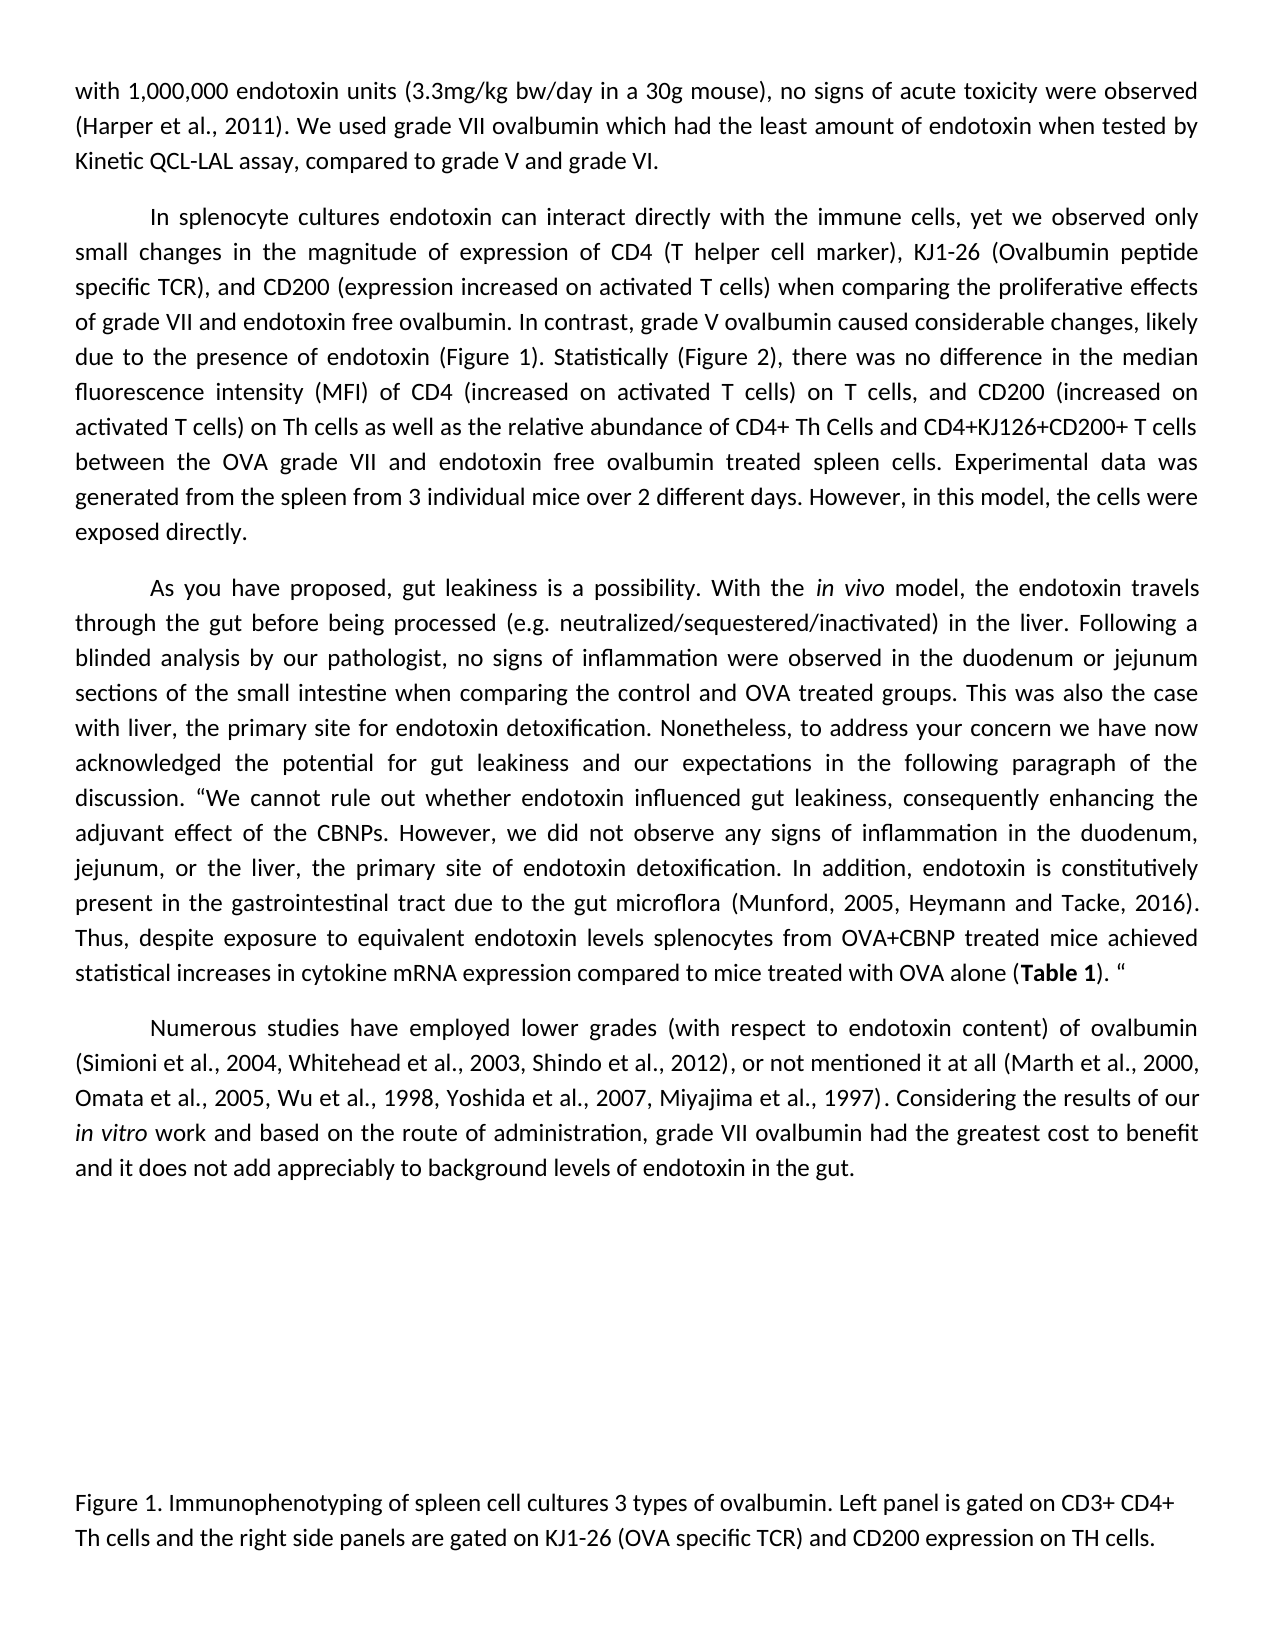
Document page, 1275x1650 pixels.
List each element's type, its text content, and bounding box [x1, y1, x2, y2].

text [75, 1487, 1200, 1553]
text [75, 75, 1200, 176]
text Numerous studies have employed lower grades (with respect to endotoxin content) of ovalbumin (Simioni et al., 2004, Whitehead et al., 2003, Shindo et al., 2012), or not mentioned it at all (Marth et al., 2000, Omata et al., 2005, Wu et al., 1998, Yoshida et al., 2007, Miyajima et al., 1997). Considering the results of our in vitro work and based on the route of administration, grade VII ovalbumin had the greatest cost to benefit and it does not add appreciably to background levels of endotoxin in the gut. [75, 1012, 1200, 1183]
text As you have proposed, gut leakiness is a possibility. With the in vivo model, the endotoxin travels through the gut before being processed (e.g. neutralized/sequestered/inactivated) in the liver. Following a blinded analysis by our pathologist, no signs of inflammation were observed in the duodenum or jejunum sections of the small intestine when comparing the control and OVA treated groups. This was also the case with liver, the primary site for endotoxin detoxification. Nonetheless, to address your concern we have now acknowledged the potential for gut leakiness and our expectations in the following paragraph of the discussion. “We cannot rule out whether endotoxin influenced gut leakiness, consequently enhancing the adjuvant effect of the CBNPs. However, we did not observe any signs of inflammation in the duodenum, jejunum, or the liver, the primary site of endotoxin detoxification. In addition, endotoxin is constitutively present in the gastrointestinal tract due to the gut microflora (Munford, 2005, Heymann and Tacke, 2016). Thus, despite exposure to equivalent endotoxin levels splenocytes from OVA+CBNP treated mice achieved statistical increases in cytokine mRNA expression compared to mice treated with OVA alone (Table 1). “ [75, 572, 1200, 987]
text In splenocyte cultures endotoxin can interact directly with the immune cells, yet we observed only small changes in the magnitude of expression of CD4 (T helper cell marker), KJ1-26 (Ovalbumin peptide specific TCR), and CD200 (expression increased on activated T cells) when comparing the proliferative effects of grade VII and endotoxin free ovalbumin. In contrast, grade V ovalbumin caused considerable changes, likely due to the presence of endotoxin (Figure 1). Statistically (Figure 2), there was no difference in the median fluorescence intensity (MFI) of CD4 (increased on activated T cells) on T cells, and CD200 (increased on activated T cells) on Th cells as well as the relative abundance of CD4+ Th Cells and CD4+KJ126+CD200+ T cells between the OVA grade VII and endotoxin free ovalbumin treated spleen cells. Experimental data was generated from the spleen from 3 individual mice over 2 different days. However, in this model, the cells were exposed directly. [75, 201, 1200, 546]
